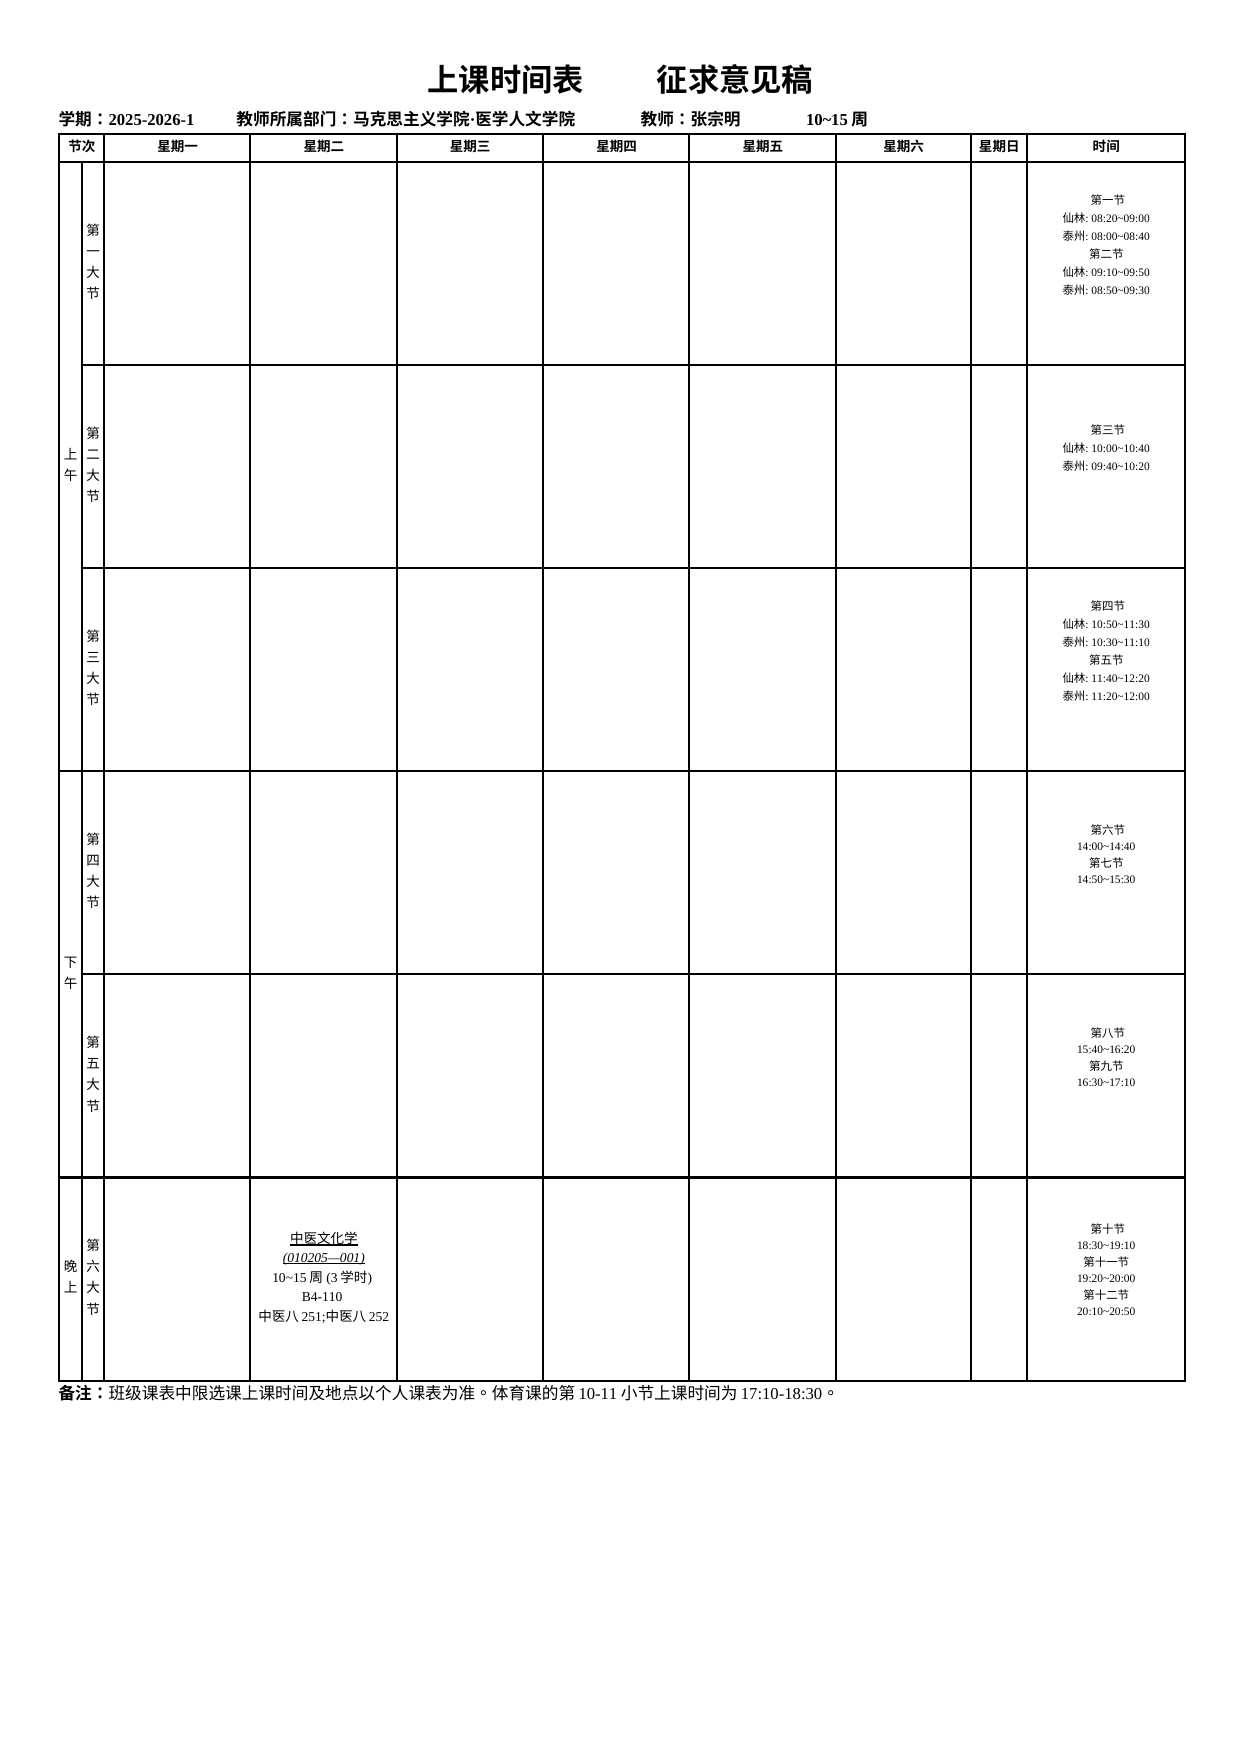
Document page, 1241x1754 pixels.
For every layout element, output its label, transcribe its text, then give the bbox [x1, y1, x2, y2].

table_cell 第六节 14:00~14:40 第七节 14:50~15:30 [1028, 772, 1184, 973]
table_cell [105, 772, 249, 973]
table_cell [690, 569, 835, 770]
table_cell [544, 772, 688, 973]
table_cell 第五大节 [83, 975, 103, 1176]
table_cell [837, 1179, 970, 1379]
table_cell [690, 1179, 835, 1379]
table_cell [105, 163, 249, 364]
table_header 星期日 [972, 135, 1026, 161]
table_cell [544, 1179, 688, 1379]
table_cell 第四大节 [83, 772, 103, 973]
table_cell [972, 366, 1026, 567]
table_cell 晚上 [60, 1179, 81, 1379]
table_header 星期六 [837, 135, 970, 161]
table_cell [105, 1179, 249, 1379]
table_cell [837, 366, 970, 567]
table_cell [398, 163, 542, 364]
table_cell [544, 163, 688, 364]
table_cell 第六大节 [83, 1179, 103, 1379]
table_cell 第四节 仙林: 10:50~11:30 泰州: 10:30~11:10 第五节 仙林: 11:40~12:20 泰州: 11:20~12:00 [1028, 569, 1184, 770]
table_cell [398, 366, 542, 567]
table_cell [690, 366, 835, 567]
table_cell [972, 1179, 1026, 1379]
table_header 星期五 [690, 135, 835, 161]
table_cell [398, 1179, 542, 1379]
text 上课时间表 征求意见稿 [58, 58, 1182, 101]
table_cell [398, 772, 542, 973]
table_cell 第十节 18:30~19:10 第十一节 19:20~20:00 第十二节 20:10~20:50 [1028, 1179, 1184, 1379]
table_cell [105, 569, 249, 770]
table_cell 第三节 仙林: 10:00~10:40 泰州: 09:40~10:20 [1028, 366, 1184, 567]
table_cell [398, 569, 542, 770]
table_cell 第一节 仙林: 08:20~09:00 泰州: 08:00~08:40 第二节 仙林: 09:10~09:50 泰州: 08:50~09:30 [1028, 163, 1184, 364]
table_cell [690, 163, 835, 364]
text 备注：班级课表中限选课上课时间及地点以个人课表为准。体育课的第10-11小节上课时间为17:10-18:30。 [58, 1382, 1182, 1404]
table_cell [837, 975, 970, 1176]
table_cell 第一大节 [83, 163, 103, 364]
table_cell [837, 569, 970, 770]
table_cell [972, 975, 1026, 1176]
table_cell [837, 772, 970, 973]
table_cell [251, 975, 396, 1176]
table_cell [105, 975, 249, 1176]
text 学期：2025-2026-1 教师所属部门：马克思主义学院·医学人文学院 教师：张宗明 10~15周 [58, 107, 1182, 130]
table_cell [837, 163, 970, 364]
table_cell 上午 [60, 163, 81, 770]
table_cell [251, 366, 396, 567]
table_cell [544, 975, 688, 1176]
table_cell 第三大节 [83, 569, 103, 770]
table_header 时间 [1028, 135, 1184, 161]
table_cell [972, 569, 1026, 770]
table_header 星期三 [398, 135, 542, 161]
table_cell [690, 772, 835, 973]
table_header 星期一 [105, 135, 249, 161]
table_cell [972, 772, 1026, 973]
table_cell [544, 366, 688, 567]
table_cell 中医文化学 (010205—001) 10~15周 (3学时) B4-110 中医八251;中医八252 [251, 1179, 396, 1379]
table_header 星期四 [544, 135, 688, 161]
table_cell [251, 772, 396, 973]
table_header 星期二 [251, 135, 396, 161]
table_cell 第二大节 [83, 366, 103, 567]
table_cell 第八节 15:40~16:20 第九节 16:30~17:10 [1028, 975, 1184, 1176]
table_cell [398, 975, 542, 1176]
table_cell [972, 163, 1026, 364]
table_cell [690, 975, 835, 1176]
table_cell [105, 366, 249, 567]
table_cell [251, 569, 396, 770]
table_header 节次 [60, 135, 103, 161]
table_cell [544, 569, 688, 770]
table_cell 下午 [60, 772, 81, 1176]
table_cell [251, 163, 396, 364]
